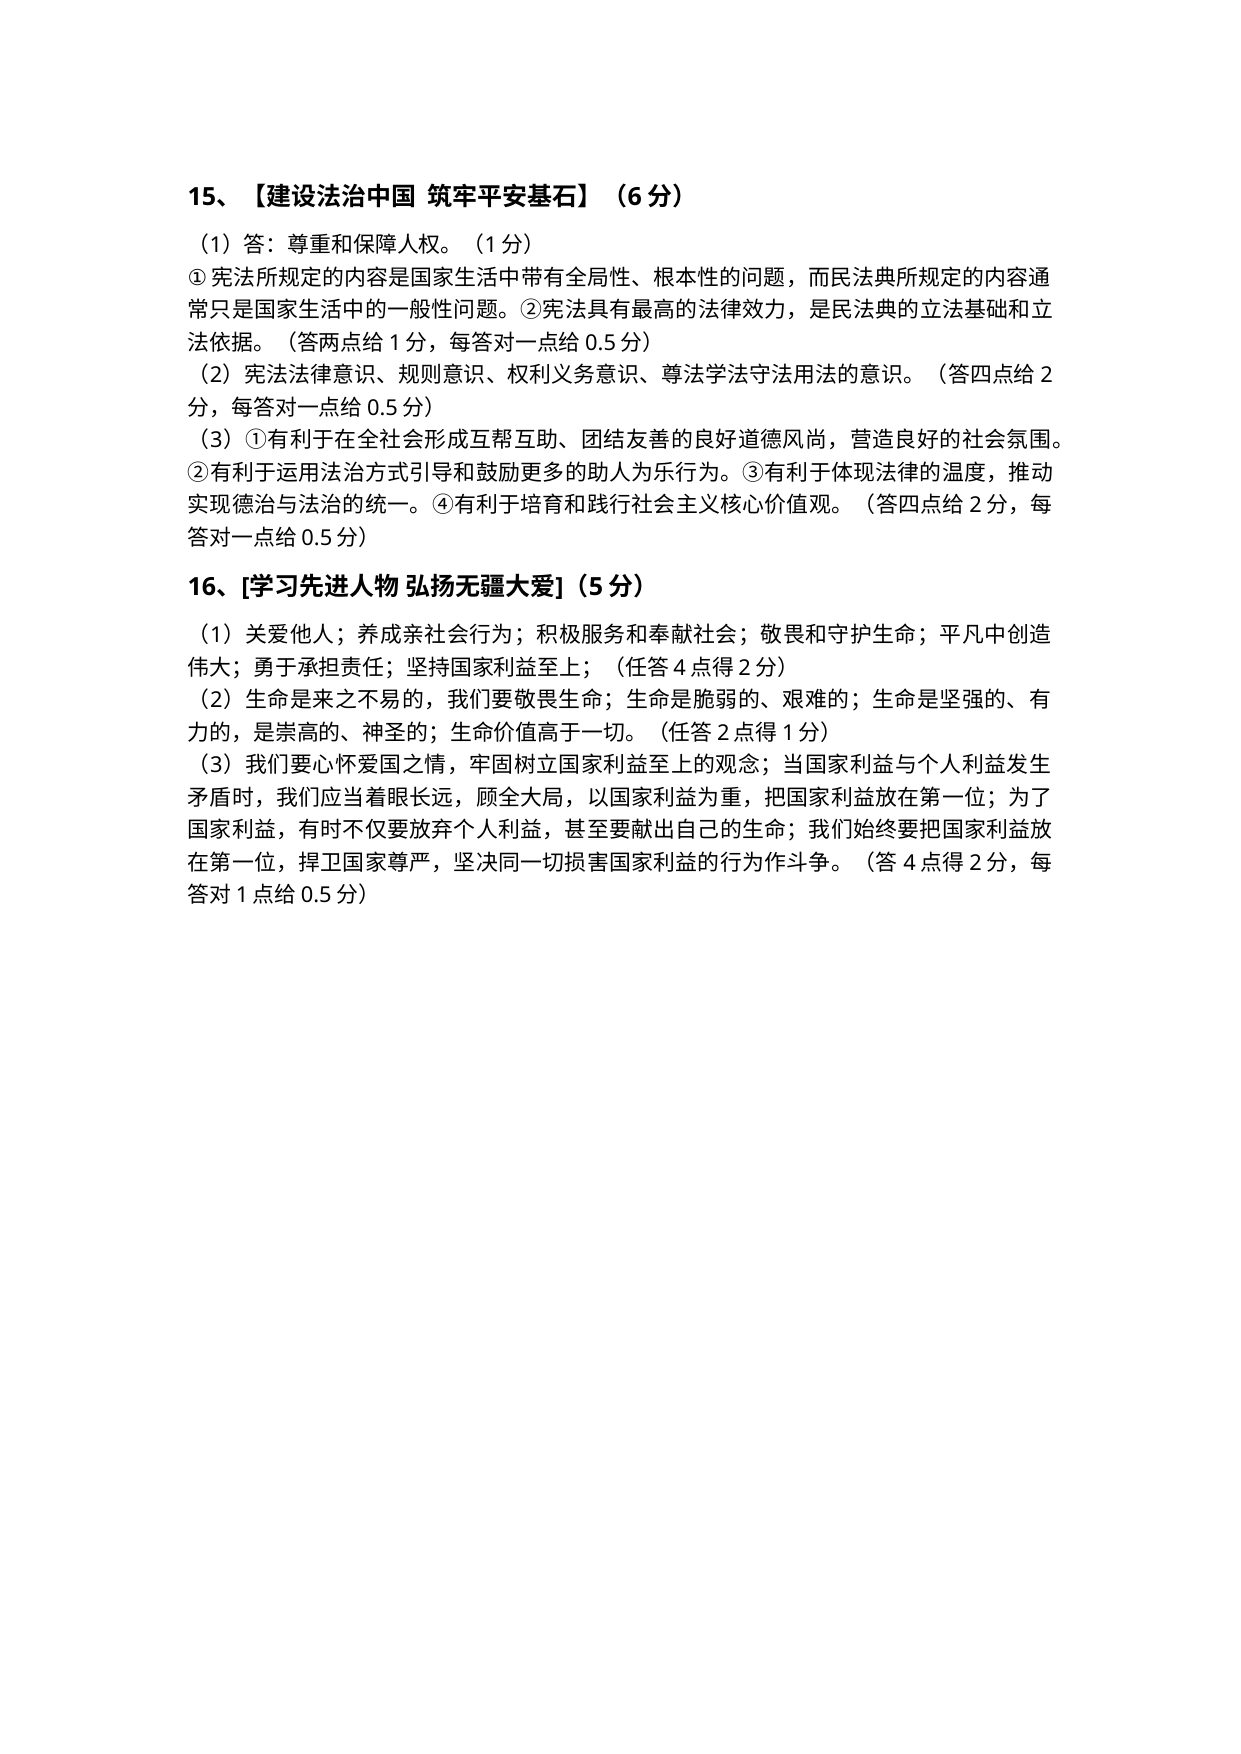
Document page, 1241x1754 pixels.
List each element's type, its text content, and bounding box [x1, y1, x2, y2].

text ①宪法所规定的内容是国家生活中带有全局性、根本性的问题，而民法典所规定的内容通常只是国家生活中的一般性问题。②宪法具有最高的法律效力，是民法典的立法基础和立法依据。（答两点给1分，每答对一点给0.5分） [187, 259, 1053, 357]
text （1）关爱他人；养成亲社会行为；积极服务和奉献社会；敬畏和守护生命；平凡中创造伟大；勇于承担责任；坚持国家利益至上；（任答4点得2分） [187, 617, 1053, 682]
text （2）生命是来之不易的，我们要敬畏生命；生命是脆弱的、艰难的；生命是坚强的、有力的，是崇高的、神圣的；生命价值高于一切。（任答2点得1分） [187, 682, 1053, 747]
text 15、【建设法治中国 筑牢平安基石】（6分） [187, 162, 1053, 227]
text （3）①有利于在全社会形成互帮互助、团结友善的良好道德风尚，营造良好的社会氛围。②有利于运用法治方式引导和鼓励更多的助人为乐行为。③有利于体现法律的温度，推动实现德治与法治的统一。④有利于培育和践行社会主义核心价值观。（答四点给2分，每答对一点给0.5分） [187, 422, 1053, 552]
text （3）我们要心怀爱国之情，牢固树立国家利益至上的观念；当国家利益与个人利益发生矛盾时，我们应当着眼长远，顾全大局，以国家利益为重，把国家利益放在第一位；为了国家利益，有时不仅要放弃个人利益，甚至要献出自己的生命；我们始终要把国家利益放在第一位，捍卫国家尊严，坚决同一切损害国家利益的行为作斗争。（答4点得2分，每答对1点给0.5分） [187, 747, 1053, 909]
text 16、[学习先进人物 弘扬无疆大爱]（5分） [187, 552, 1053, 617]
text （2）宪法法律意识、规则意识、权利义务意识、尊法学法守法用法的意识。（答四点给2分，每答对一点给0.5分） [187, 357, 1053, 422]
text （1）答：尊重和保障人权。（1分） [187, 227, 1053, 259]
